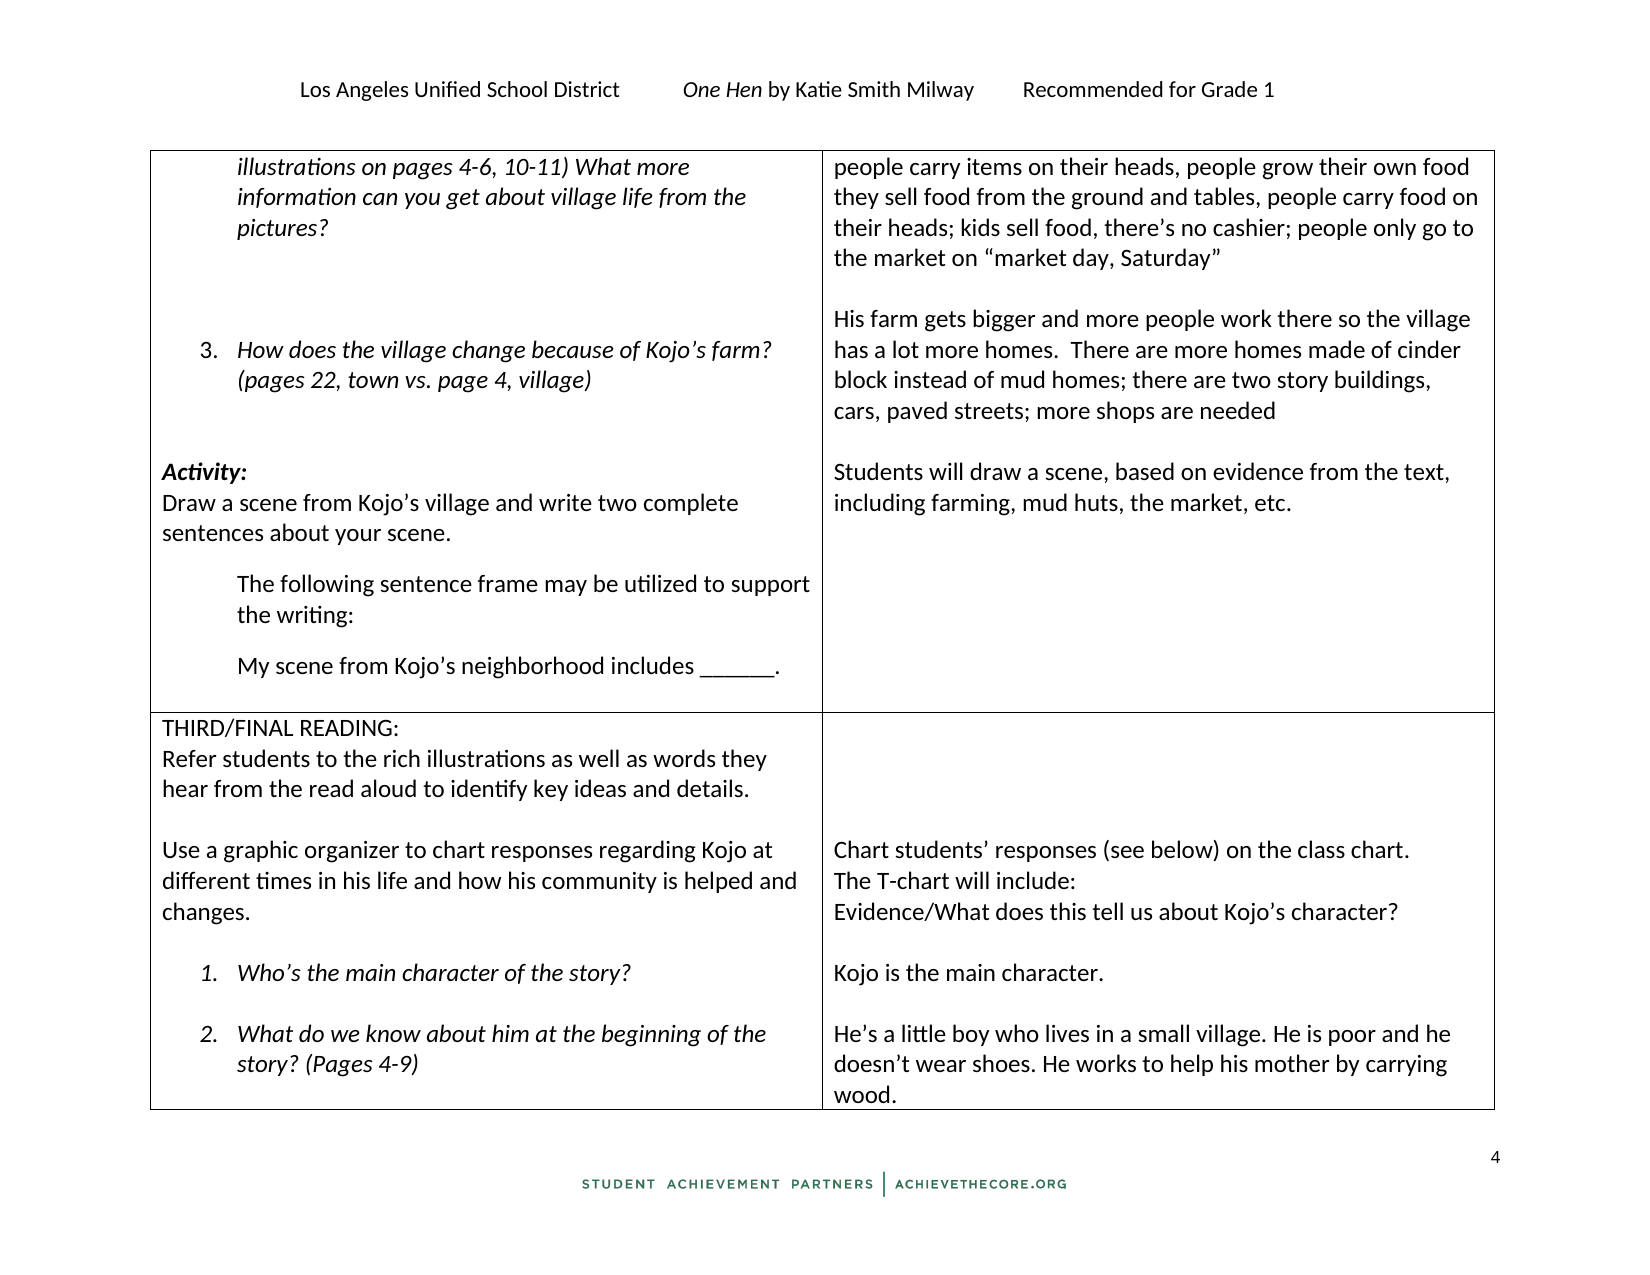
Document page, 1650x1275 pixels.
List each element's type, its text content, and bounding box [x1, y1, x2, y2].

picture [571, 1168, 1079, 1200]
